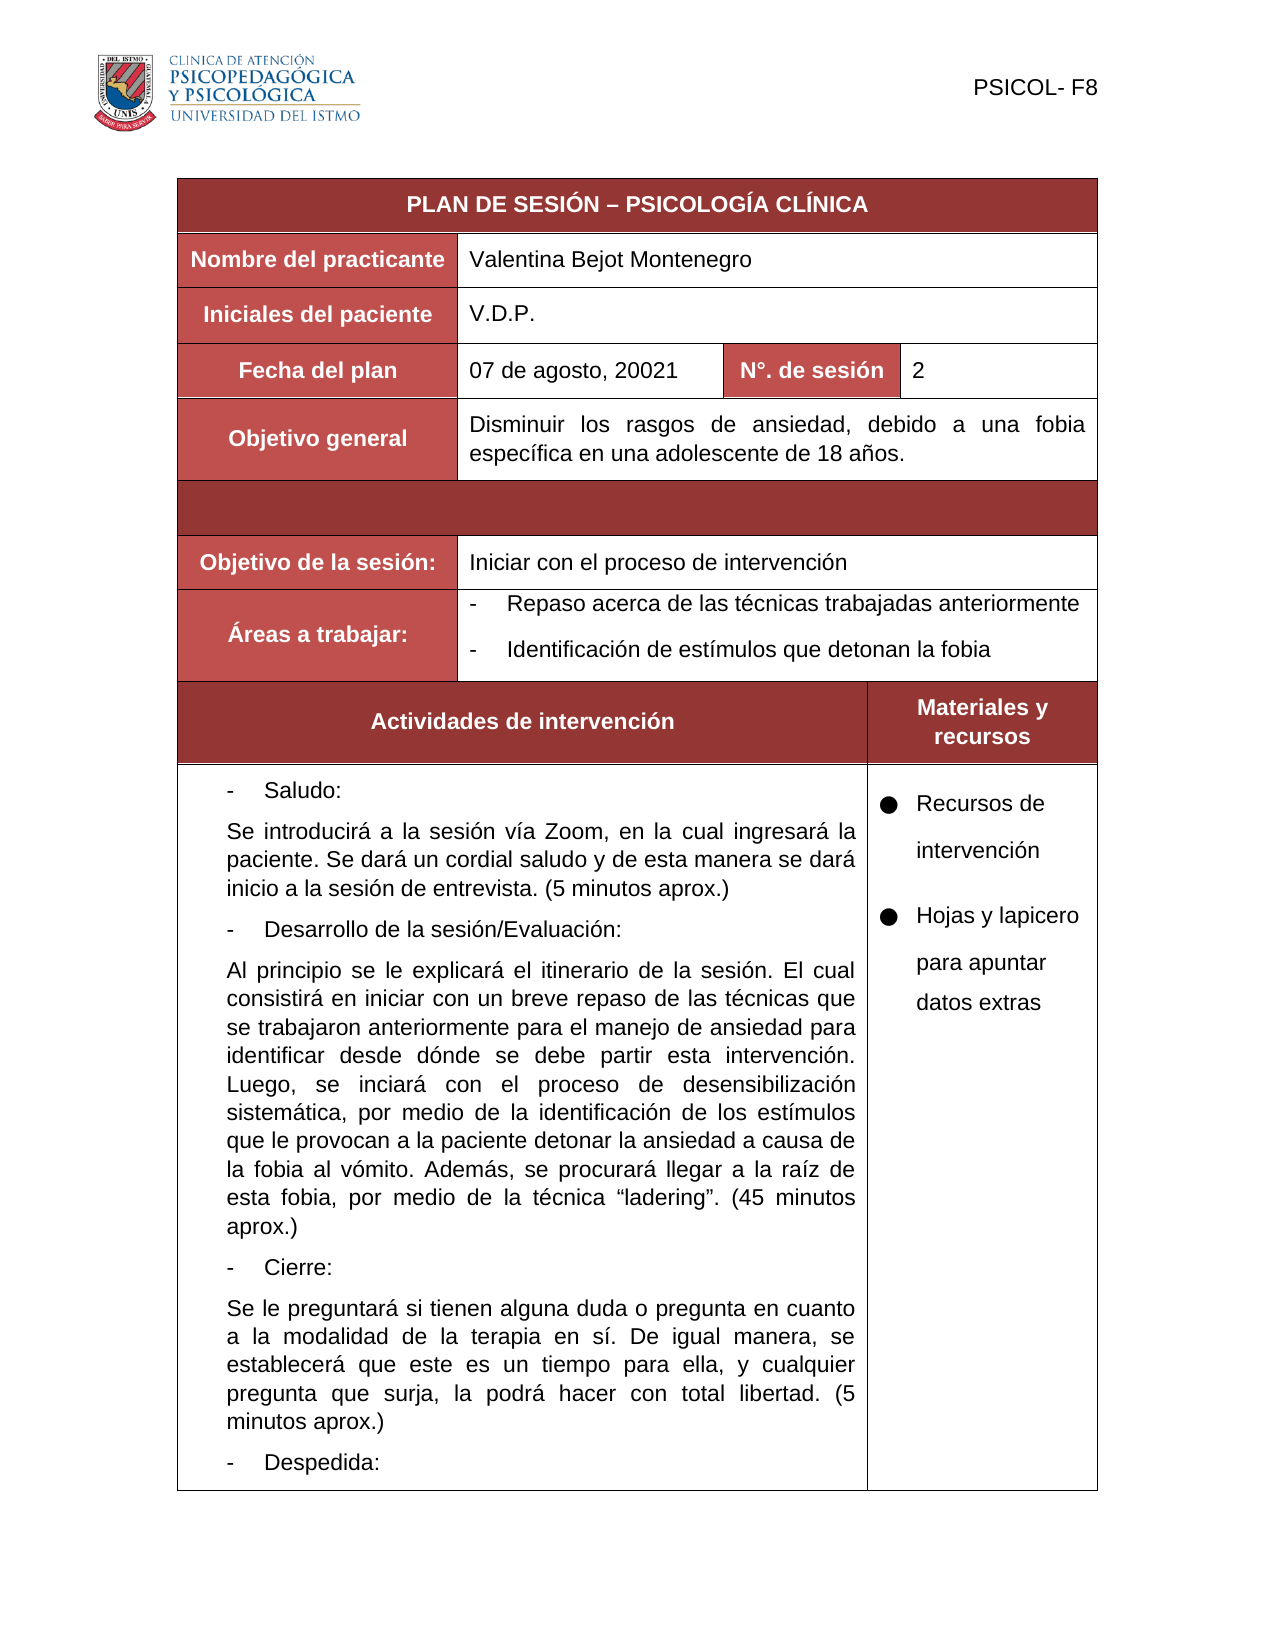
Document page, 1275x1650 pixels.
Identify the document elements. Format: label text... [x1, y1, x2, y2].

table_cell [178, 765, 867, 1490]
table_header PLAN DE SESIÓN – PSICOLOGÍA CLÍNICA [178, 179, 1097, 232]
table_cell Nombre del practicante [178, 234, 457, 287]
table_cell 07 de agosto, 20021 [458, 344, 723, 397]
table_cell Disminuir los rasgos de ansiedad, debido a una fobia específica en una adolescente de 18 años. [458, 399, 1097, 480]
table_cell Áreas a trabajar: [178, 590, 457, 681]
table_cell Valentina Bejot Montenegro [458, 234, 1097, 287]
table_cell Materiales y recursos [868, 682, 1097, 763]
table_cell V.D.P. [458, 288, 1097, 343]
table_cell Repaso acerca de las técnicas trabajadas anteriormente Identificación de estímulos que detonan la fobia [458, 590, 1097, 681]
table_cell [868, 765, 1097, 1490]
table_cell N°. de sesión [724, 344, 900, 397]
table_cell 2 [901, 344, 1097, 397]
table_cell Fecha del plan [178, 344, 457, 397]
table_cell Actividades de intervención [178, 682, 867, 763]
table_cell Objetivo de la sesión: [178, 536, 457, 589]
picture [42, 25, 422, 166]
table_cell Iniciales del paciente [178, 288, 457, 343]
table_cell Objetivo general [178, 399, 457, 480]
table_cell Iniciar con el proceso de intervención [458, 536, 1097, 589]
table_cell [178, 481, 1097, 535]
